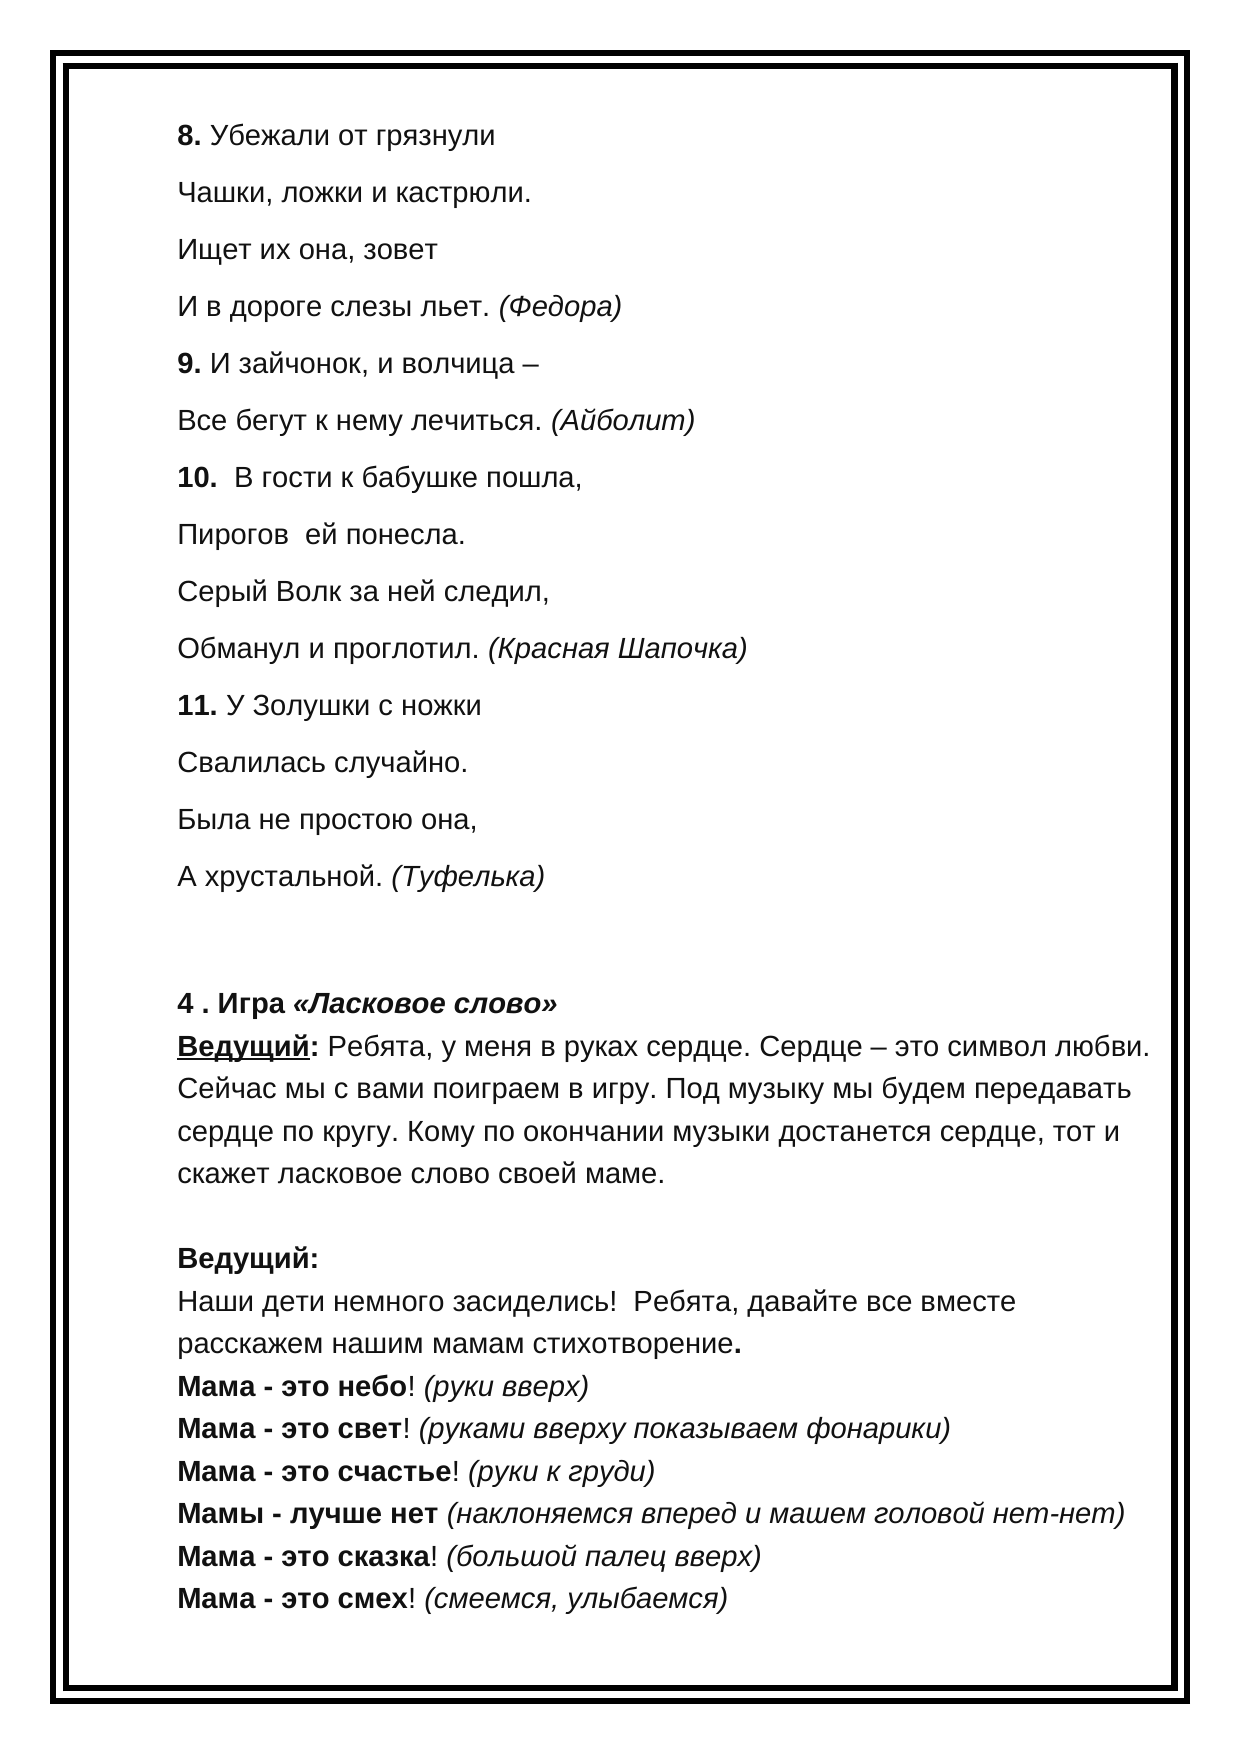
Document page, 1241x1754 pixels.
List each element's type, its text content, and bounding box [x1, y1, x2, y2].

text 4 . Игра «Ласковое слово» [177, 977, 1152, 1020]
text Ищет их она, зовет [177, 232, 1152, 266]
text А хрустальной. (Туфелька) [177, 859, 1152, 892]
text Серый Волк за ней следил, [177, 574, 1152, 607]
text И в дороге слезы льет. (Федора) [177, 289, 1152, 322]
text Мама - это смех! (смеемся, улыбаемся) [177, 1572, 1152, 1615]
text 8. Убежали от грязнули [177, 118, 1152, 152]
text Была не простою она, [177, 802, 1152, 835]
text Мамы - лучше нет (наклоняемся вперед и машем головой нет-нет) [177, 1487, 1152, 1530]
text Наши дети немного засиделись! Ребята, давайте все вместе расскажем нашим мамам стихотворение. [177, 1275, 1152, 1360]
text Чашки, ложки и кастрюли. [177, 175, 1152, 208]
text Обманул и проглотил. (Красная Шапочка) [177, 631, 1152, 664]
text 10. В гости к бабушке пошла, [177, 460, 1152, 493]
text Ведущий: [177, 1232, 1152, 1275]
text 11. У Золушки с ножки [177, 688, 1152, 721]
text Ведущий: Ребята, у меня в руках сердце. Сердце – это символ любви. Сейчас мы с вами поиграем в игру. Под музыку мы будем передавать сердце по кругу. Кому по окончании музыки достанется сердце, тот и скажет ласковое слово своей маме. [177, 1020, 1152, 1190]
text 9. И зайчонок, и волчица – [177, 346, 1152, 379]
text Мама - это сказка! (большой палец вверх) [177, 1530, 1152, 1572]
text Пирогов ей понесла. [177, 517, 1152, 550]
text Мама - это свет! (руками вверху показываем фонарики) [177, 1402, 1152, 1445]
text Мама - это небо! (руки вверх) [177, 1360, 1152, 1402]
text Все бегут к нему лечиться. (Айболит) [177, 403, 1152, 436]
text Свалилась случайно. [177, 745, 1152, 778]
text Мама - это счастье! (руки к груди) [177, 1445, 1152, 1487]
